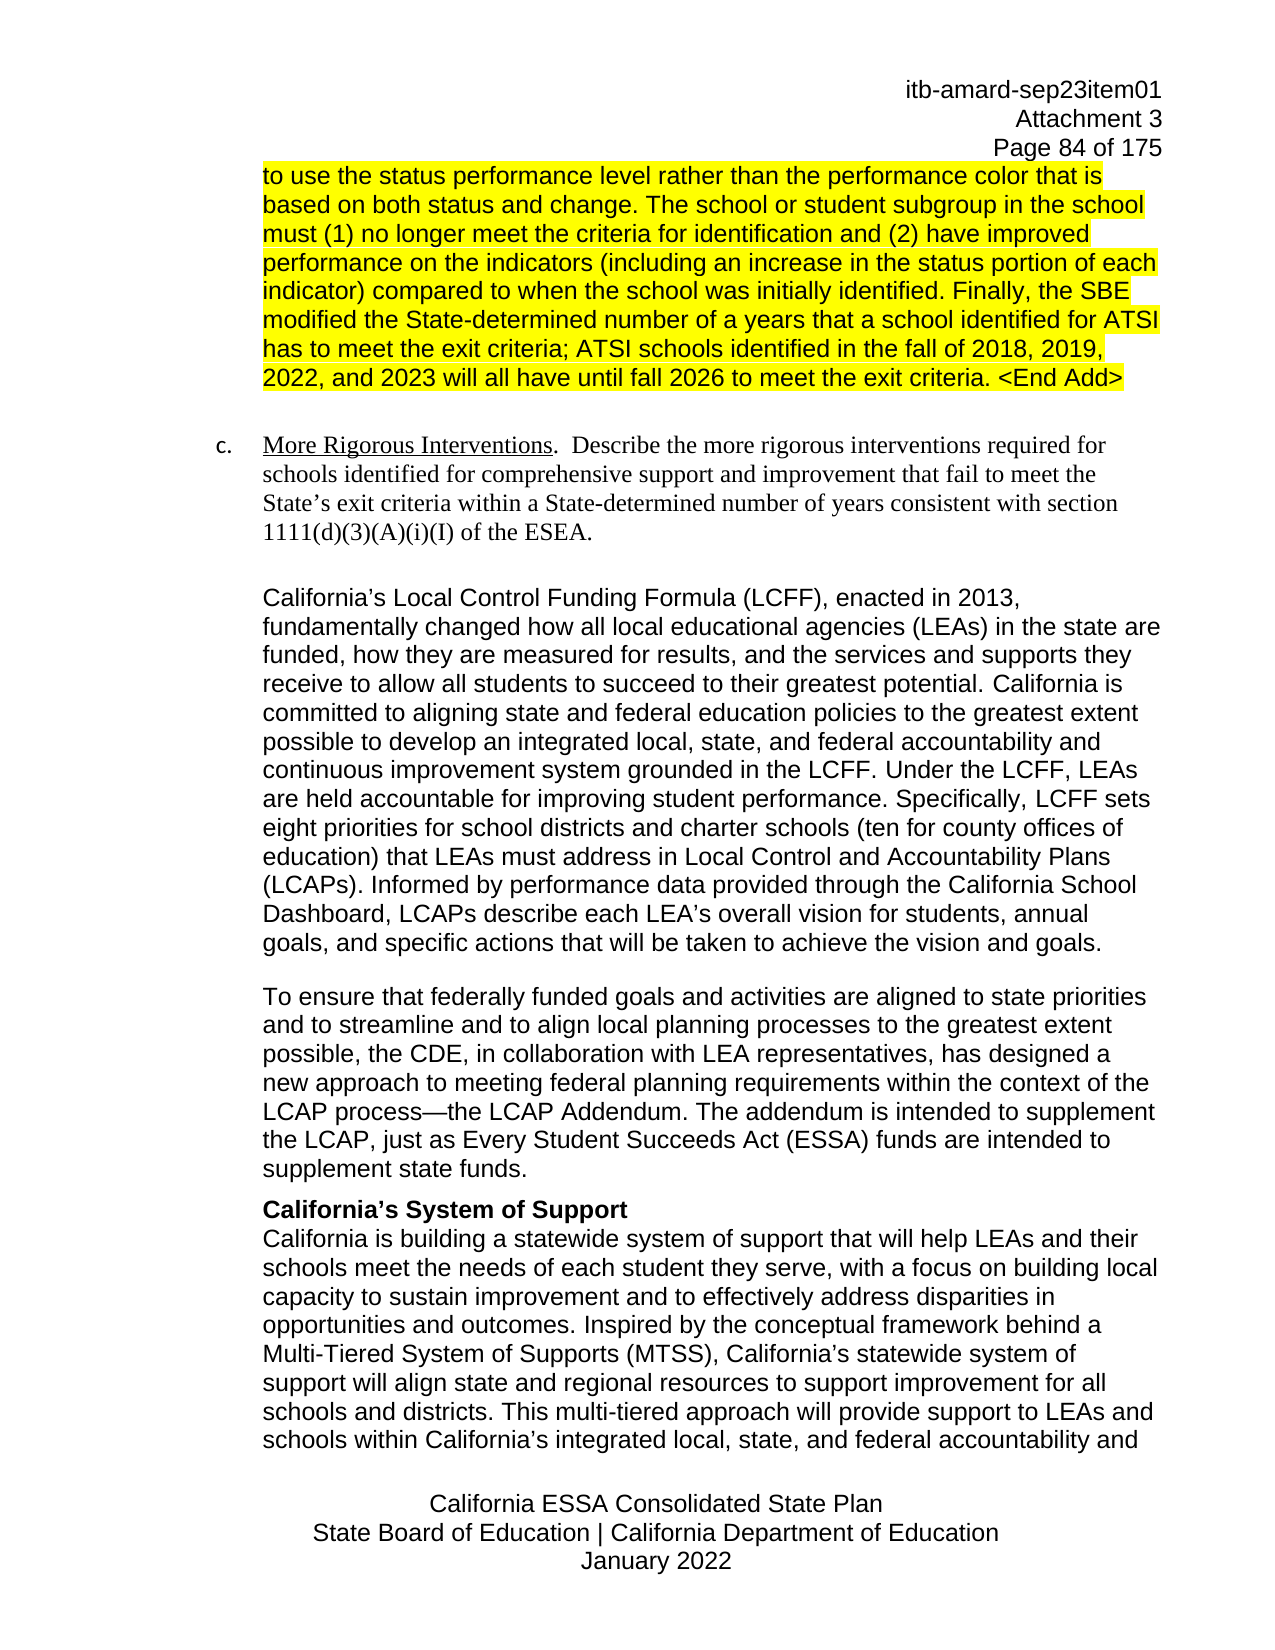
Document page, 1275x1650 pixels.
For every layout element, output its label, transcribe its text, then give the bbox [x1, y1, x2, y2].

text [262, 1224, 1162, 1454]
text To ensure that federally funded goals and activities are aligned to state priorities and to streamline and to align local planning processes to the greatest extent possible, the CDE, in collaboration with LEA representatives, has designed a new approach to meeting federal planning requirements within the context of the LCAP process—the LCAP Addendum. The addendum is intended to supplement the LCAP, just as Every Student Succeeds Act (ESSA) funds are intended to supplement state funds. [262, 982, 1162, 1183]
subtitle California’s System of Support [262, 1196, 1162, 1224]
list More Rigorous Interventions. Describe the more rigorous interventions required for schools identified for comprehensive support and improvement that fail to meet the State’s exit criteria within a State-determined number of years consistent with section 1111(d)(3)(A)(i)(I) of the ESEA. [216, 429, 1125, 546]
text California’s Local Control Funding Formula (LCFF), enacted in 2013, fundamentally changed how all local educational agencies (LEAs) in the state are funded, how they are measured for results, and the services and supports they receive to allow all students to succeed to their greatest potential. California is committed to aligning state and federal education policies to the greatest extent possible to develop an integrated local, state, and federal accountability and continuous improvement system grounded in the LCFF. Under the LCFF, LEAs are held accountable for improving student performance. Specifically, LCFF sets eight priorities for school districts and charter schools (ten for county offices of education) that LEAs must address in Local Control and Accountability Plans (LCAPs). Informed by performance data provided through the California School Dashboard, LCAPs describe each LEA’s overall vision for students, annual goals, and specific actions that will be taken to achieve the vision and goals. [262, 583, 1162, 957]
